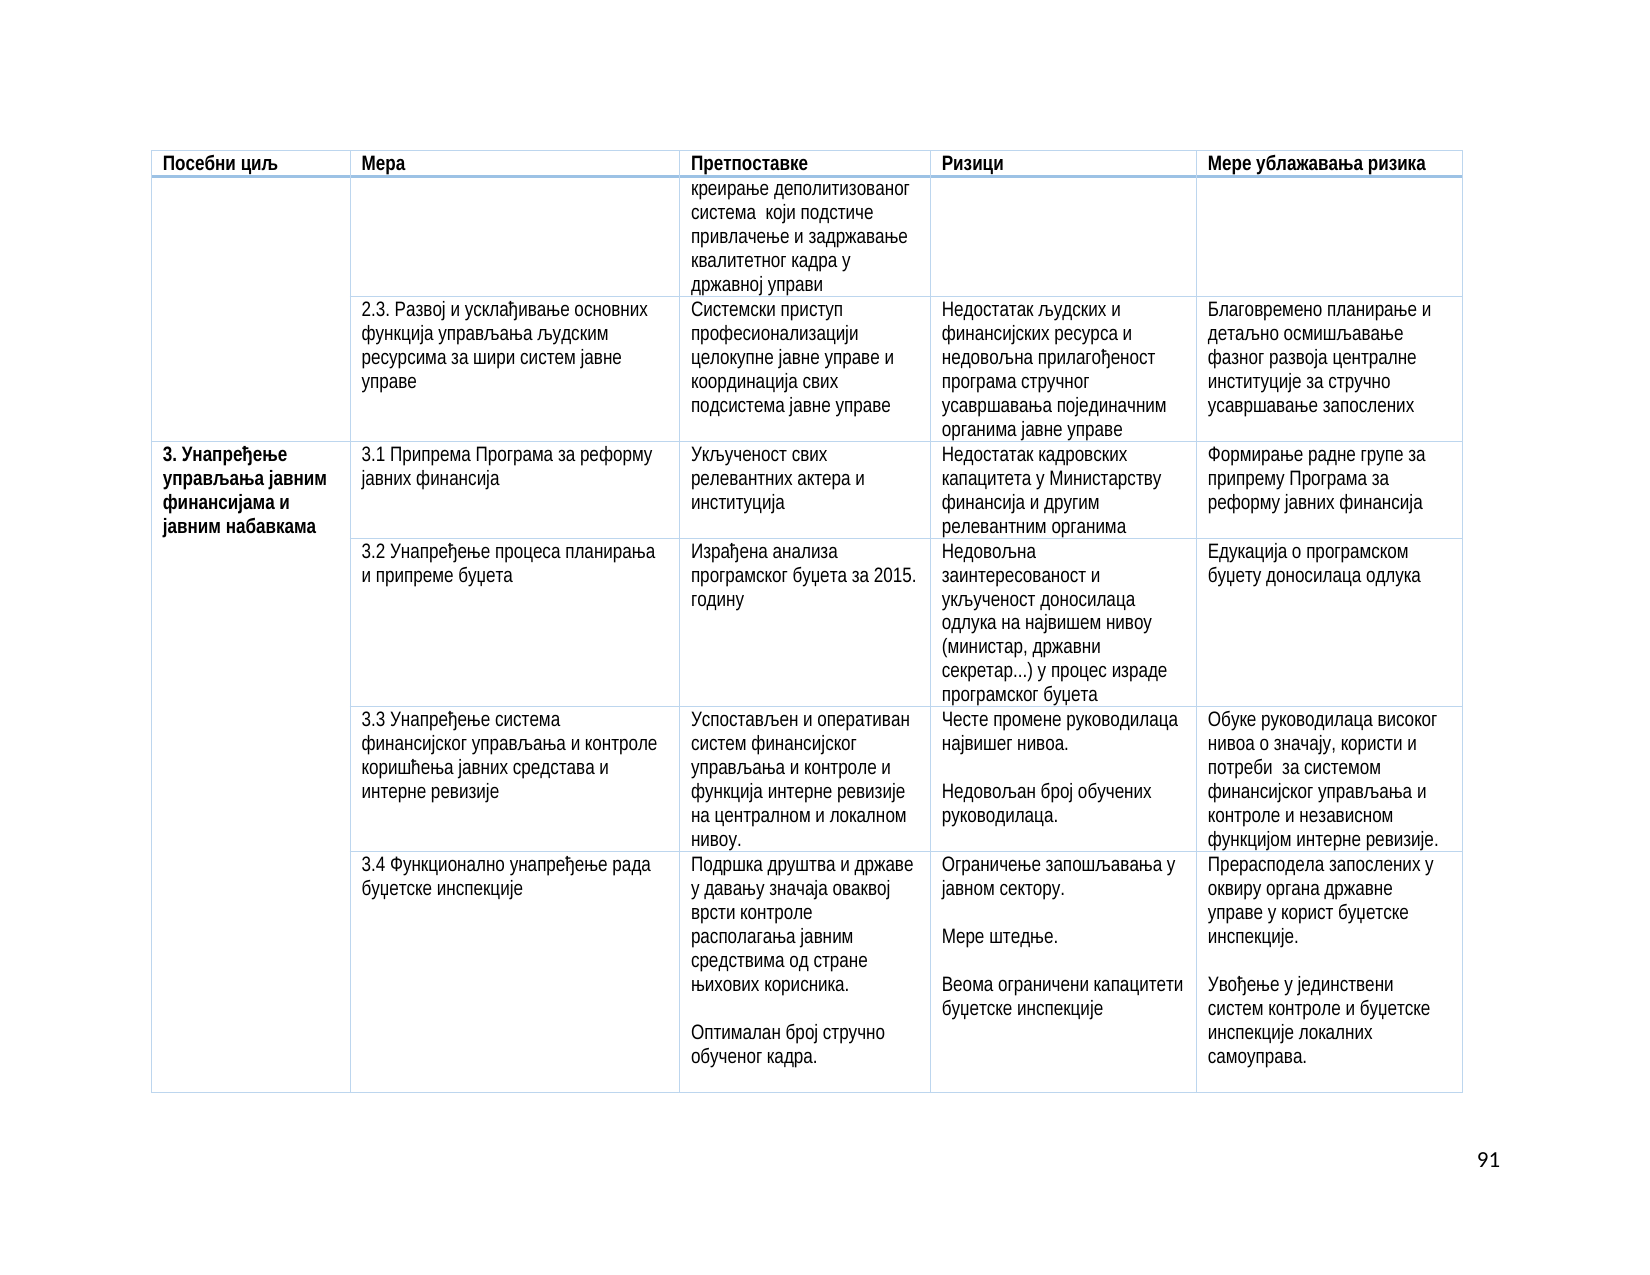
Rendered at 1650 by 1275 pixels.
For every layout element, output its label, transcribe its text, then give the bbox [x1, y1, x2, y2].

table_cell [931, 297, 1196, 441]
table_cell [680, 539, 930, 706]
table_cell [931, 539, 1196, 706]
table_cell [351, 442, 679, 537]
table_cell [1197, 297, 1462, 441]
table_header Посебни циљ [152, 151, 350, 175]
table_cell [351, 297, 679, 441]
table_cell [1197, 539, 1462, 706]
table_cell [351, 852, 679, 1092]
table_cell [1197, 178, 1462, 296]
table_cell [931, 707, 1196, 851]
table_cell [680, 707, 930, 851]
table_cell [931, 178, 1196, 296]
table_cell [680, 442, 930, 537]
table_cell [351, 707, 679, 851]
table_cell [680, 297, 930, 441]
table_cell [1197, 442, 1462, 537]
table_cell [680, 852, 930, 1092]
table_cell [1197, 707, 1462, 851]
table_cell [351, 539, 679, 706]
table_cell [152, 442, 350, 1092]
table_header Мере ублажавања ризика [1197, 151, 1462, 175]
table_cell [351, 178, 679, 296]
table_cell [680, 178, 930, 296]
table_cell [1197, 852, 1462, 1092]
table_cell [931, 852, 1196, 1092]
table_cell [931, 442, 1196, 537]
table_header Мера [351, 151, 679, 175]
table_header Претпоставке [680, 151, 930, 175]
table_header Ризици [931, 151, 1196, 175]
